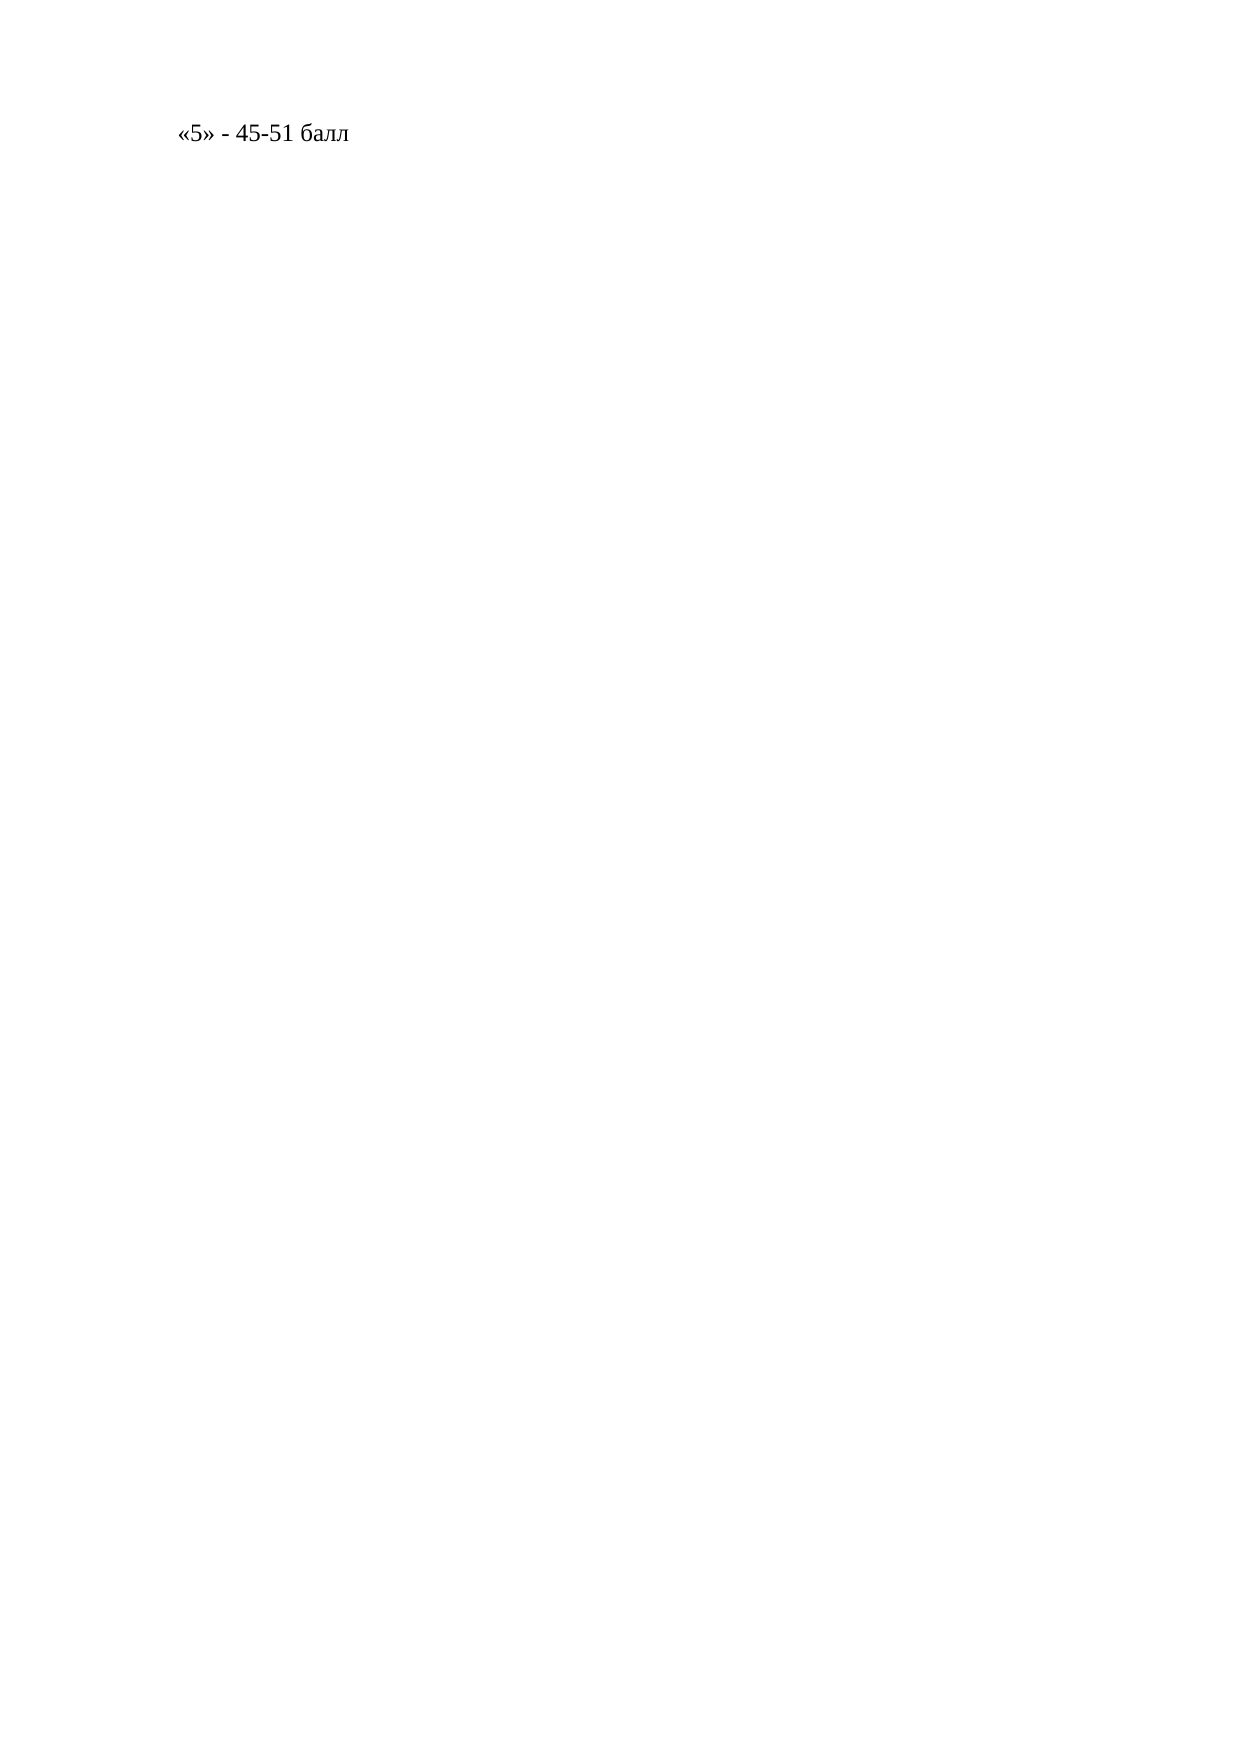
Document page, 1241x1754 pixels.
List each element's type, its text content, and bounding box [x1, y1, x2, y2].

text «5» - 45-51 балл [177, 118, 1152, 147]
